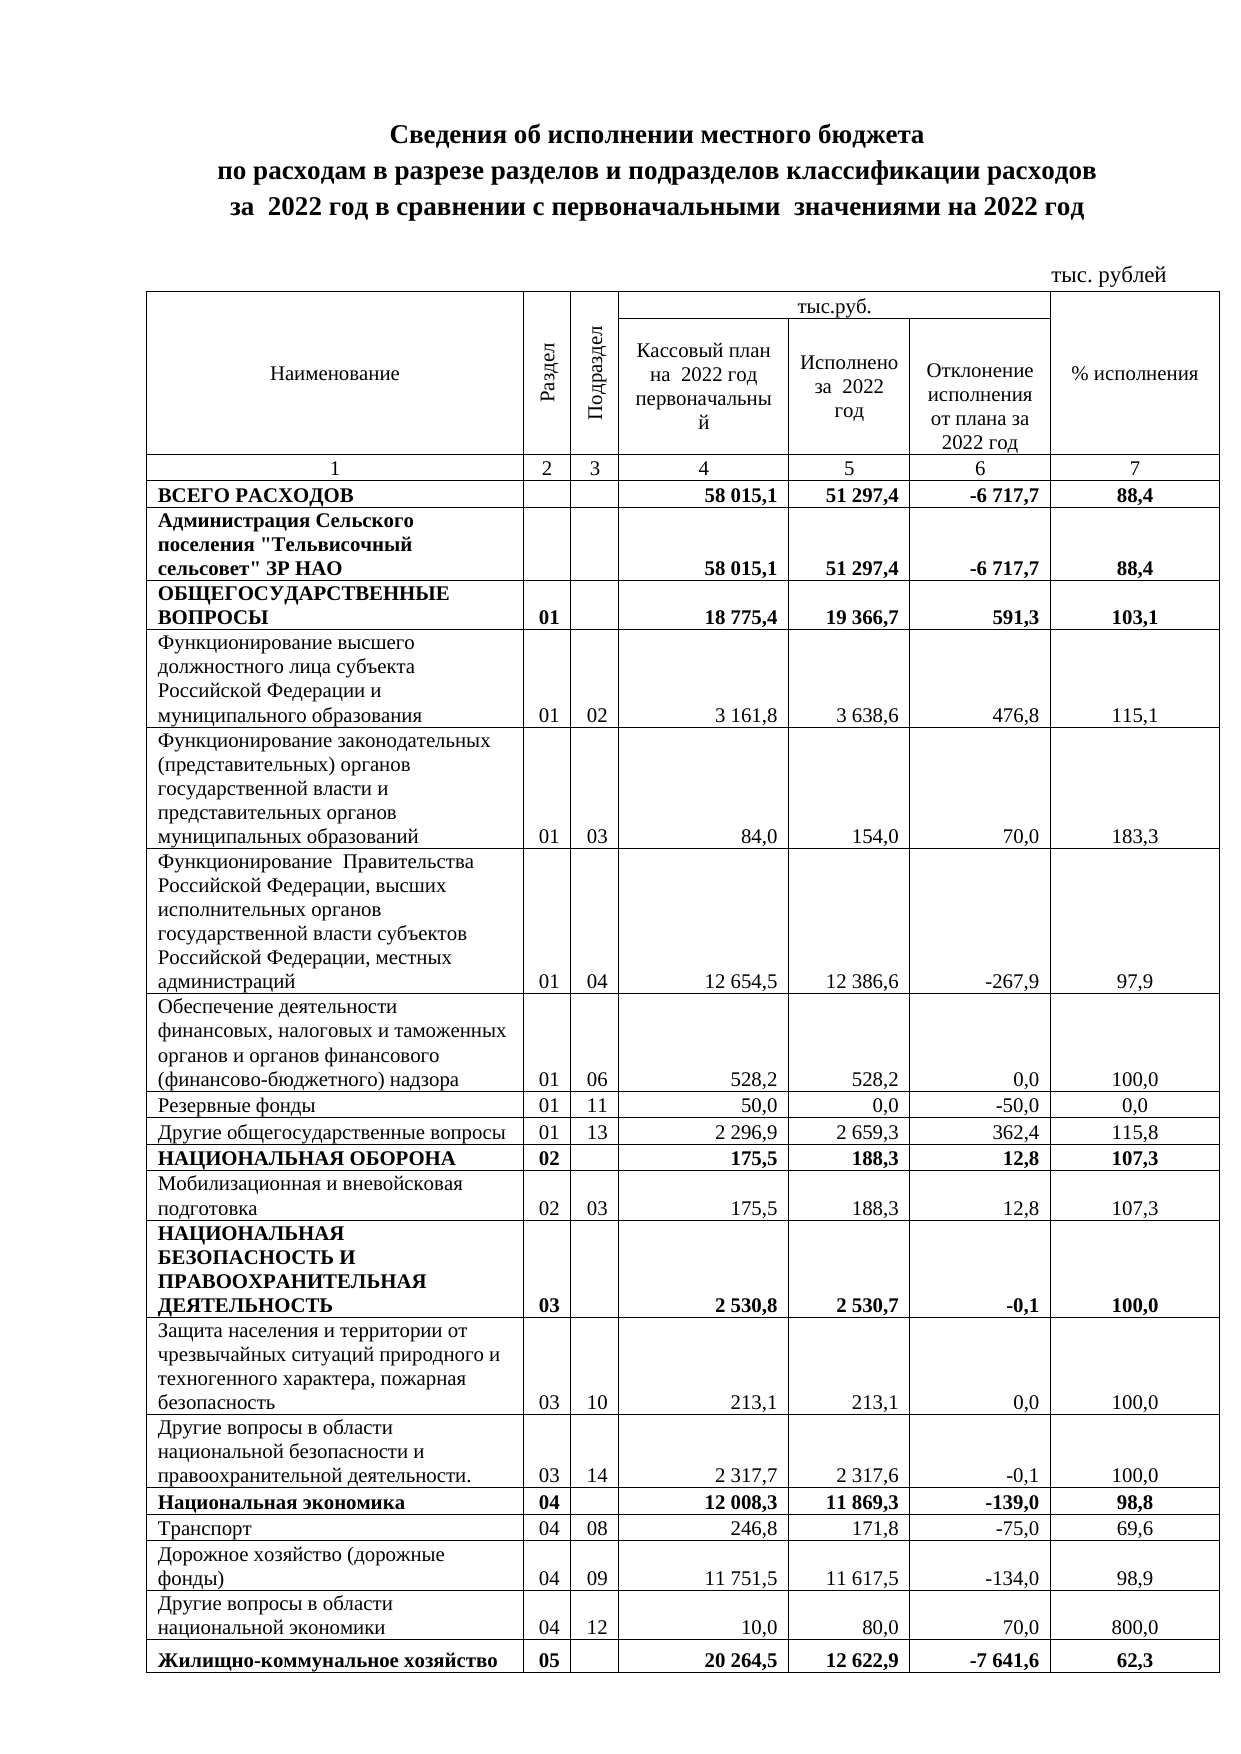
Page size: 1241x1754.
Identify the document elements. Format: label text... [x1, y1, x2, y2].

table_cell 12 622,9 [789, 1640, 909, 1672]
table_cell 0,0 [910, 1318, 1050, 1414]
table_cell 10 [571, 1318, 618, 1414]
table_cell 69,6 [1051, 1515, 1219, 1540]
table_cell 01 [524, 581, 570, 629]
table_cell 6 [910, 455, 1050, 480]
table_cell 175,5 [619, 1145, 788, 1170]
table_cell 11 [571, 1092, 618, 1117]
text Сведения об исполнении местного бюджета [148, 118, 1167, 149]
table_cell 01 [524, 849, 570, 993]
table_cell 04 [524, 1488, 570, 1514]
table_header Наименование [147, 292, 523, 454]
table_cell 4 [619, 455, 788, 480]
table_cell 188,3 [789, 1145, 909, 1170]
table_cell 04 [524, 1541, 570, 1589]
table_cell 04 [524, 1515, 570, 1540]
table_cell 7 [1051, 455, 1219, 480]
table_cell 3 638,6 [789, 630, 909, 727]
table_cell 03 [571, 728, 618, 848]
table_cell 11 869,3 [789, 1488, 909, 1514]
table_cell 12 008,3 [619, 1488, 788, 1514]
table_cell 3 [571, 455, 618, 480]
table_cell 3 161,8 [619, 630, 788, 727]
table_cell 107,3 [1051, 1145, 1219, 1170]
table_cell -75,0 [910, 1515, 1050, 1540]
table_cell 11 617,5 [789, 1541, 909, 1589]
table_cell 476,8 [910, 630, 1050, 727]
table_cell -139,0 [910, 1488, 1050, 1514]
table_cell -7 641,6 [910, 1640, 1050, 1672]
table_cell Другие общегосударственные вопросы [147, 1118, 523, 1144]
table_cell -0,1 [910, 1221, 1050, 1317]
table_cell НАЦИОНАЛЬНАЯ ОБОРОНА [147, 1145, 523, 1170]
table_cell 12,8 [910, 1145, 1050, 1170]
text тыс. рублей [148, 261, 1167, 287]
table_cell 183,3 [1051, 728, 1219, 848]
table_cell 2 [524, 455, 570, 480]
table_cell 98,9 [1051, 1541, 1219, 1589]
table_cell Жилищно-коммунальное хозяйство [147, 1640, 523, 1672]
table_cell 13 [571, 1118, 618, 1144]
table_cell 88,4 [1051, 508, 1219, 580]
table_cell 528,2 [789, 994, 909, 1091]
table_cell 528,2 [619, 994, 788, 1091]
table_cell 08 [571, 1515, 618, 1540]
table_cell 02 [524, 1145, 570, 1170]
table_cell 12 386,6 [789, 849, 909, 993]
table_cell [524, 508, 570, 580]
table_cell [571, 1145, 618, 1170]
text за 2022 год в сравнении с первоначальными значениями на 2022 год [148, 189, 1167, 221]
table_cell 01 [524, 1092, 570, 1117]
table_cell 2 317,6 [789, 1415, 909, 1487]
table_cell 20 264,5 [619, 1640, 788, 1672]
table_cell 1 [147, 455, 523, 480]
table_cell 11 751,5 [619, 1541, 788, 1589]
table_cell 03 [524, 1415, 570, 1487]
table_cell 84,0 [619, 728, 788, 848]
table_cell Администрация Сельского поселения "Тельвисочный сельсовет" ЗР НАО [147, 508, 523, 580]
table_cell 70,0 [910, 1591, 1050, 1639]
table_cell 100,0 [1051, 994, 1219, 1091]
table_cell 62,3 [1051, 1640, 1219, 1672]
table_cell 362,4 [910, 1118, 1050, 1144]
table_cell [571, 481, 618, 507]
table_cell 12 [571, 1591, 618, 1639]
table_cell 0,0 [789, 1092, 909, 1117]
table_cell 10,0 [619, 1591, 788, 1639]
table_cell Защита населения и территории от чрезвычайных ситуаций природного и техногенного характера, пожарная безопасность [147, 1318, 523, 1414]
table_cell 5 [789, 455, 909, 480]
table_cell Функционирование законодательных (представительных) органов государственной власти и представительных органов муниципальных образований [147, 728, 523, 848]
table_cell 01 [524, 630, 570, 727]
table_cell 171,8 [789, 1515, 909, 1540]
table_cell 51 297,4 [789, 508, 909, 580]
table_cell 115,8 [1051, 1118, 1219, 1144]
table_cell 246,8 [619, 1515, 788, 1540]
table_cell НАЦИОНАЛЬНАЯ БЕЗОПАСНОСТЬ И ПРАВООХРАНИТЕЛЬНАЯ ДЕЯТЕЛЬНОСТЬ [147, 1221, 523, 1317]
table_cell 12,8 [910, 1171, 1050, 1219]
table_cell -267,9 [910, 849, 1050, 993]
table_cell 97,9 [1051, 849, 1219, 993]
table_cell Другие вопросы в области национальной безопасности и правоохранительной деятельности. [147, 1415, 523, 1487]
table_cell Мобилизационная и вневойсковая подготовка [147, 1171, 523, 1219]
table_cell 100,0 [1051, 1318, 1219, 1414]
table_cell 0,0 [1051, 1092, 1219, 1117]
table_cell Исполнено за 2022 год [789, 319, 909, 454]
table_cell -134,0 [910, 1541, 1050, 1589]
table_cell [571, 1221, 618, 1317]
table_cell 58 015,1 [619, 508, 788, 580]
table_cell Отклонение исполнения от плана за 2022 год [910, 319, 1050, 454]
table_cell Дорожное хозяйство (дорожные фонды) [147, 1541, 523, 1589]
table_cell Национальная экономика [147, 1488, 523, 1514]
table_cell ВСЕГО РАСХОДОВ [147, 481, 523, 507]
table_cell 03 [571, 1171, 618, 1219]
table_cell 04 [524, 1591, 570, 1639]
table_cell 09 [571, 1541, 618, 1589]
table_cell 51 297,4 [789, 481, 909, 507]
table_cell 2 530,7 [789, 1221, 909, 1317]
table_cell Функционирование высшего должностного лица субъекта Российской Федерации и муниципального образования [147, 630, 523, 727]
table_cell 2 317,7 [619, 1415, 788, 1487]
table_header % исполнения [1051, 292, 1219, 454]
table_cell Резервные фонды [147, 1092, 523, 1117]
table_cell 2 296,9 [619, 1118, 788, 1144]
table_cell 591,3 [910, 581, 1050, 629]
table_cell Обеспечение деятельности финансовых, налоговых и таможенных органов и органов финансового (финансово-бюджетного) надзора [147, 994, 523, 1091]
table_cell 50,0 [619, 1092, 788, 1117]
table_cell 02 [524, 1171, 570, 1219]
table_cell 88,4 [1051, 481, 1219, 507]
table_cell 175,5 [619, 1171, 788, 1219]
table_cell -50,0 [910, 1092, 1050, 1117]
table_cell 107,3 [1051, 1171, 1219, 1219]
table_cell 115,1 [1051, 630, 1219, 727]
table_cell [571, 581, 618, 629]
table_cell 70,0 [910, 728, 1050, 848]
table_cell 800,0 [1051, 1591, 1219, 1639]
table_cell ОБЩЕГОСУДАРСТВЕННЫЕ ВОПРОСЫ [147, 581, 523, 629]
table_cell -6 717,7 [910, 481, 1050, 507]
table_cell 19 366,7 [789, 581, 909, 629]
table_cell 58 015,1 [619, 481, 788, 507]
table_cell 80,0 [789, 1591, 909, 1639]
table_cell 213,1 [789, 1318, 909, 1414]
table_header Раздел [524, 292, 570, 454]
table_cell 213,1 [619, 1318, 788, 1414]
table_cell 05 [524, 1640, 570, 1672]
table_cell 100,0 [1051, 1221, 1219, 1317]
table_cell 12 654,5 [619, 849, 788, 993]
table_cell -6 717,7 [910, 508, 1050, 580]
table_cell 04 [571, 849, 618, 993]
table_cell 14 [571, 1415, 618, 1487]
table_cell 01 [524, 1118, 570, 1144]
table_cell [571, 1640, 618, 1672]
table_cell 188,3 [789, 1171, 909, 1219]
table_header тыс.руб. [619, 292, 1050, 318]
table_cell [571, 1488, 618, 1514]
table_cell [571, 508, 618, 580]
table_cell Кассовый план на 2022 год первоначальный [619, 319, 788, 454]
table_cell -0,1 [910, 1415, 1050, 1487]
table_cell 100,0 [1051, 1415, 1219, 1487]
table_cell 0,0 [910, 994, 1050, 1091]
table_cell 02 [571, 630, 618, 727]
table_cell 154,0 [789, 728, 909, 848]
table_cell [524, 481, 570, 507]
table_cell Функционирование Правительства Российской Федерации, высших исполнительных органов государственной власти субъектов Российской Федерации, местных администраций [147, 849, 523, 993]
table_cell Транспорт [147, 1515, 523, 1540]
table_cell 18 775,4 [619, 581, 788, 629]
table_cell 01 [524, 728, 570, 848]
table_cell 03 [524, 1318, 570, 1414]
table_cell 2 530,8 [619, 1221, 788, 1317]
table_cell 2 659,3 [789, 1118, 909, 1144]
text по расходам в разрезе разделов и подразделов классификации расходов [148, 154, 1167, 185]
table_header Подраздел [571, 292, 618, 454]
table_cell 06 [571, 994, 618, 1091]
table_cell 98,8 [1051, 1488, 1219, 1514]
table_cell 01 [524, 994, 570, 1091]
table_cell 103,1 [1051, 581, 1219, 629]
table_cell Другие вопросы в области национальной экономики [147, 1591, 523, 1639]
table_cell 03 [524, 1221, 570, 1317]
